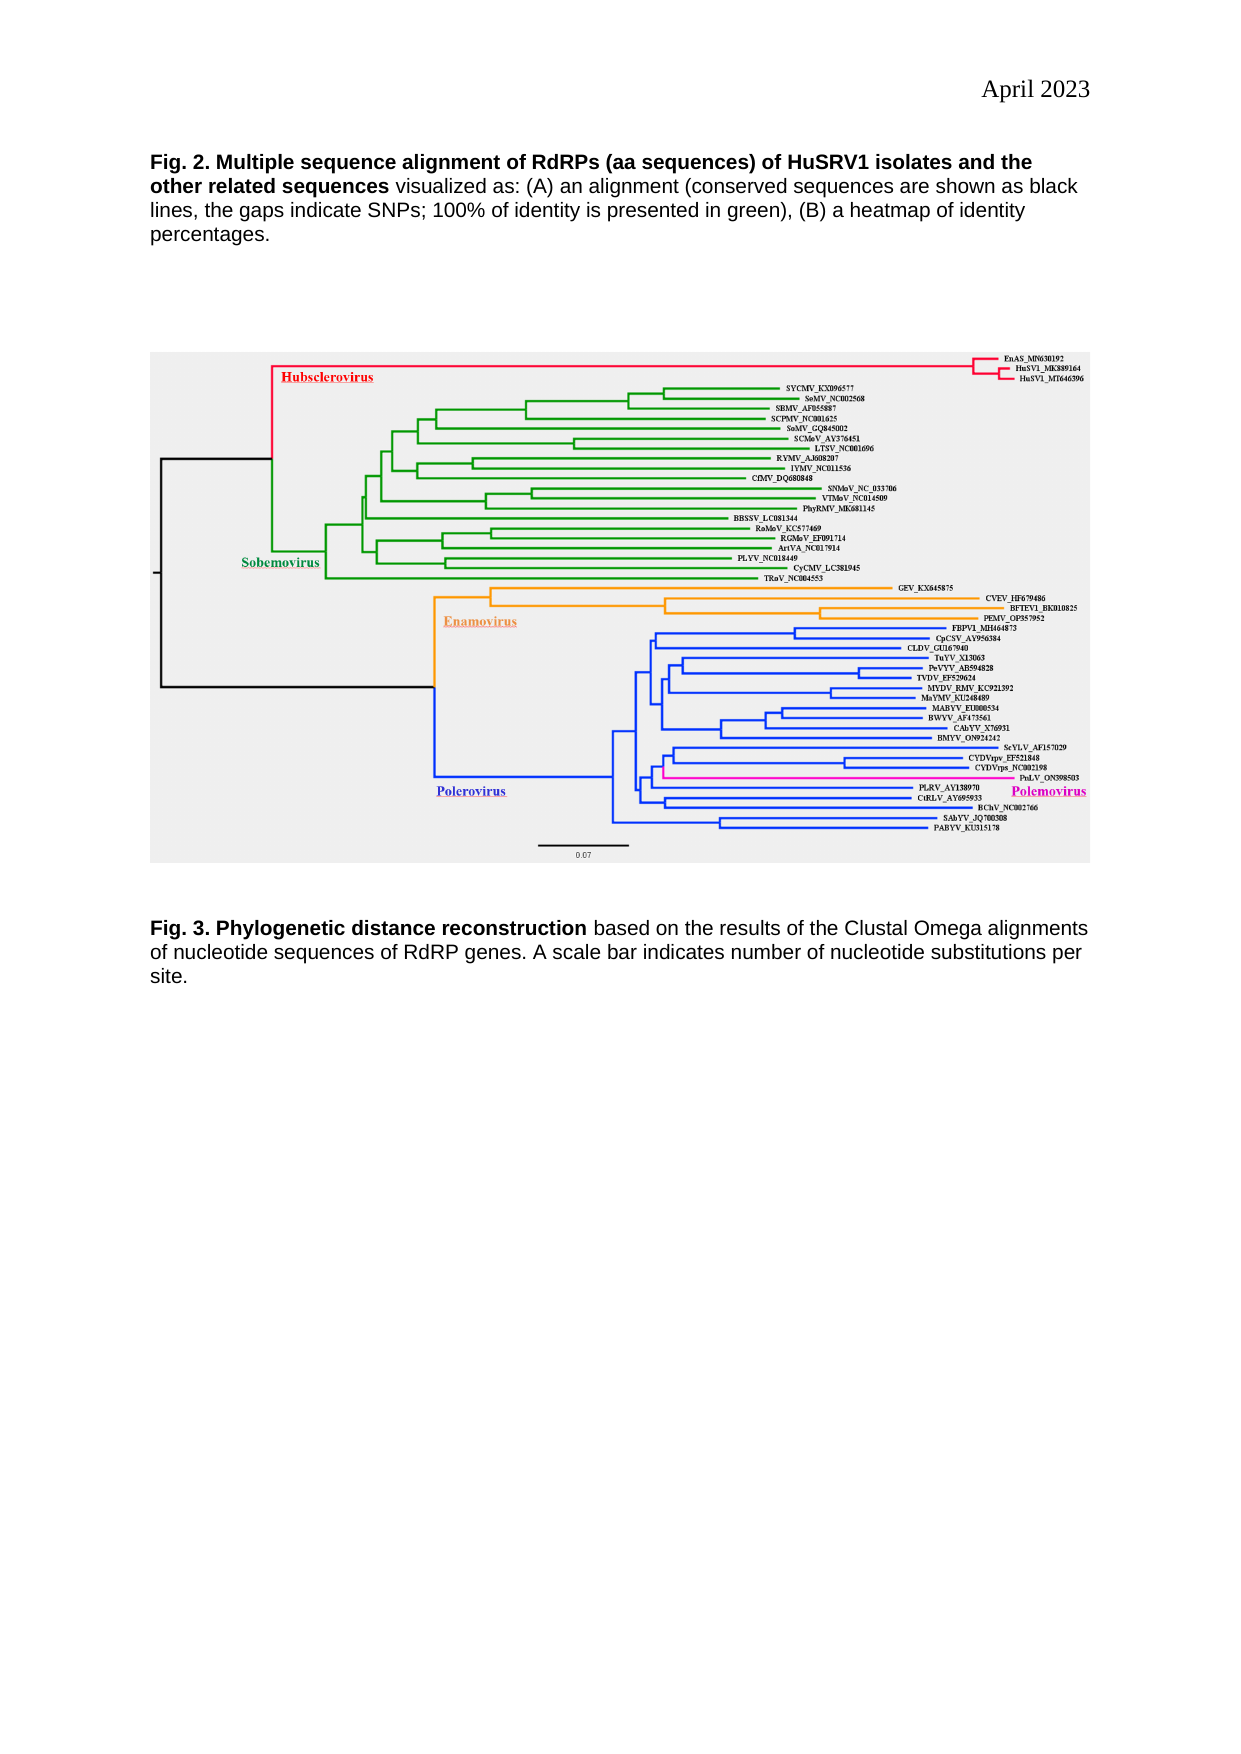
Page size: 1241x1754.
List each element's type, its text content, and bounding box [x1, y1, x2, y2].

text Fig. 2. Multiple sequence alignment of RdRPs (aa sequences) of HuSRV1 isolates and the other related sequences visualized as: (A) an alignment (conserved sequences are shown as black lines, the gaps indicate SNPs; 100% of identity is presented in green), (B) a heatmap of identity percentages. [150, 150, 1090, 246]
picture [150, 351, 1091, 863]
text Fig. 3. Phylogenetic distance reconstruction based on the results of the Clustal Omega alignments of nucleotide sequences of RdRP genes. A scale bar indicates number of nucleotide substitutions per site. [150, 916, 1090, 987]
